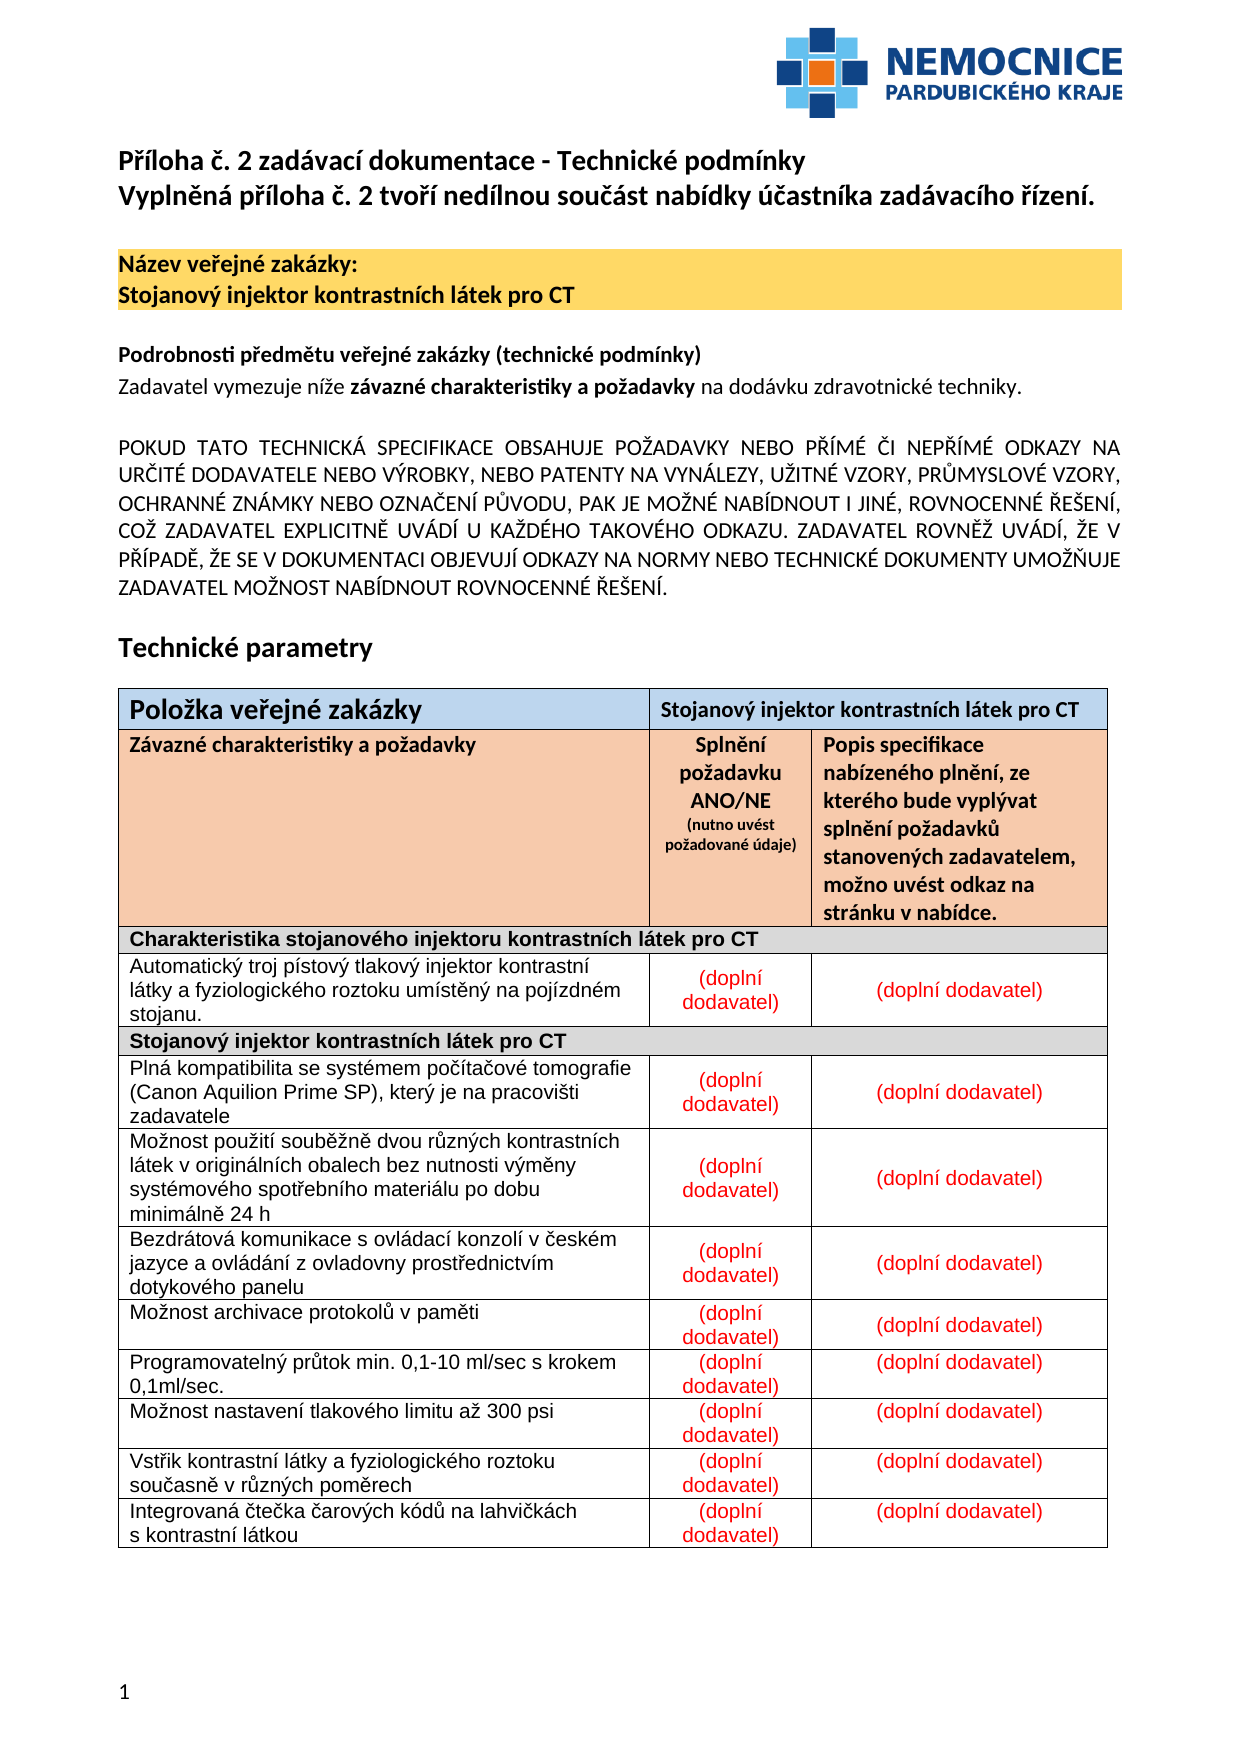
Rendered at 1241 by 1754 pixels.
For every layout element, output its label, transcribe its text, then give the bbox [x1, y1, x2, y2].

table_cell (doplní dodavatel) [812, 1300, 1107, 1349]
table_cell (doplní dodavatel) [650, 1056, 811, 1128]
table_cell (doplní dodavatel) [650, 1300, 811, 1349]
table_cell (doplní dodavatel) [812, 1449, 1107, 1497]
table_cell (doplní dodavatel) [650, 1227, 811, 1299]
text Název veřejné zakázky: [118, 249, 1122, 279]
text POKUD TATO TECHNICKÁ SPECIFIKACE OBSAHUJE POŽADAVKY NEBO PŘÍMÉ ČI NEPŘÍMÉ ODKAZY NA URČITÉ DODAVATELE NEBO VÝROBKY, NEBO PATENTY NA VYNÁLEZY, UŽITNÉ VZORY, PRŮMYSLOVÉ VZORY, OCHRANNÉ ZNÁMKY NEBO OZNAČENÍ PŮVODU, PAK JE MOŽNÉ NABÍDNOUT I JINÉ, ROVNOCENNÉ ŘEŠENÍ, COŽ ZADAVATEL EXPLICITNĚ UVÁDÍ U KAŽDÉHO TAKOVÉHO ODKAZU. ZADAVATEL ROVNĚŽ UVÁDÍ, ŽE V PŘÍPADĚ, ŽE SE V DOKUMENTACI OBJEVUJÍ ODKAZY NA NORMY NEBO TECHNICKÉ DOKUMENTY UMOŽŇUJE ZADAVATEL MOŽNOST NABÍDNOUT ROVNOCENNÉ ŘEŠENÍ. [118, 433, 1122, 601]
table_cell (doplní dodavatel) [812, 1056, 1107, 1128]
table_cell (doplní dodavatel) [650, 1399, 811, 1448]
table_cell Automatický troj pístový tlakový injektor kontrastní látky a fyziologického roztoku umístěný na pojízdném stojanu. [119, 954, 649, 1026]
subtitle Technické parametry [118, 629, 1122, 664]
table_cell Programovatelný průtok min. 0,1-10 ml/sec s krokem 0,1ml/sec. [119, 1350, 649, 1398]
table_cell Integrovaná čtečka čarových kódů na lahvičkách s kontrastní látkou [119, 1499, 649, 1547]
table_cell Možnost nastavení tlakového limitu až 300 psi [119, 1399, 649, 1448]
table_cell (doplní dodavatel) [812, 1399, 1107, 1448]
table_cell (doplní dodavatel) [812, 954, 1107, 1026]
text Podrobnosti předmětu veřejné zakázky (technické podmínky) [118, 340, 1122, 368]
table_cell Závazné charakteristiky a požadavky [119, 730, 649, 926]
table_cell (doplní dodavatel) [650, 1350, 811, 1398]
text Stojanový injektor kontrastních látek pro CT [118, 279, 1122, 310]
table_cell (doplní dodavatel) [812, 1227, 1107, 1299]
table_cell (doplní dodavatel) [650, 1449, 811, 1497]
table_cell (doplní dodavatel) [650, 1129, 811, 1226]
table_cell Charakteristika stojanového injektoru kontrastních látek pro CT [119, 927, 1107, 953]
table_cell (doplní dodavatel) [650, 954, 811, 1026]
table_cell Možnost použití souběžně dvou různých kontrastních látek v originálních obalech bez nutnosti výměny systémového spotřebního materiálu po dobu minimálně 24 h [119, 1129, 649, 1226]
picture [775, 26, 1123, 119]
table_cell Splnění požadavku ANO/NE (nutno uvést požadované údaje) [650, 730, 811, 926]
table_header Stojanový injektor kontrastních látek pro CT [650, 689, 1107, 729]
text Vyplněná příloha č. 2 tvoří nedílnou součást nabídky účastníka zadávacího řízení. [118, 177, 1122, 213]
table_cell Bezdrátová komunikace s ovládací konzolí v českém jazyce a ovládání z ovladovny prostřednictvím dotykového panelu [119, 1227, 649, 1299]
table_header Položka veřejné zakázky [119, 689, 649, 729]
table_cell (doplní dodavatel) [812, 1129, 1107, 1226]
text Zadavatel vymezuje níže závazné charakteristiky a požadavky na dodávku zdravotnické techniky. [118, 372, 1122, 400]
table_cell Stojanový injektor kontrastních látek pro CT [119, 1027, 1107, 1055]
table_cell (doplní dodavatel) [812, 1499, 1107, 1547]
table_cell (doplní dodavatel) [650, 1499, 811, 1547]
table_cell (doplní dodavatel) [812, 1350, 1107, 1398]
table_cell Popis specifikace nabízeného plnění, ze kterého bude vyplývat splnění požadavků stanovených zadavatelem, možno uvést odkaz na stránku v nabídce. [812, 730, 1107, 926]
table_cell Plná kompatibilita se systémem počítačové tomografie (Canon Aquilion Prime SP), který je na pracovišti zadavatele [119, 1056, 649, 1128]
table_cell Možnost archivace protokolů v paměti [119, 1300, 649, 1349]
table_cell Vstřik kontrastní látky a fyziologického roztoku současně v různých poměrech [119, 1449, 649, 1497]
text Příloha č. 2 zadávací dokumentace - Technické podmínky [118, 142, 1122, 177]
